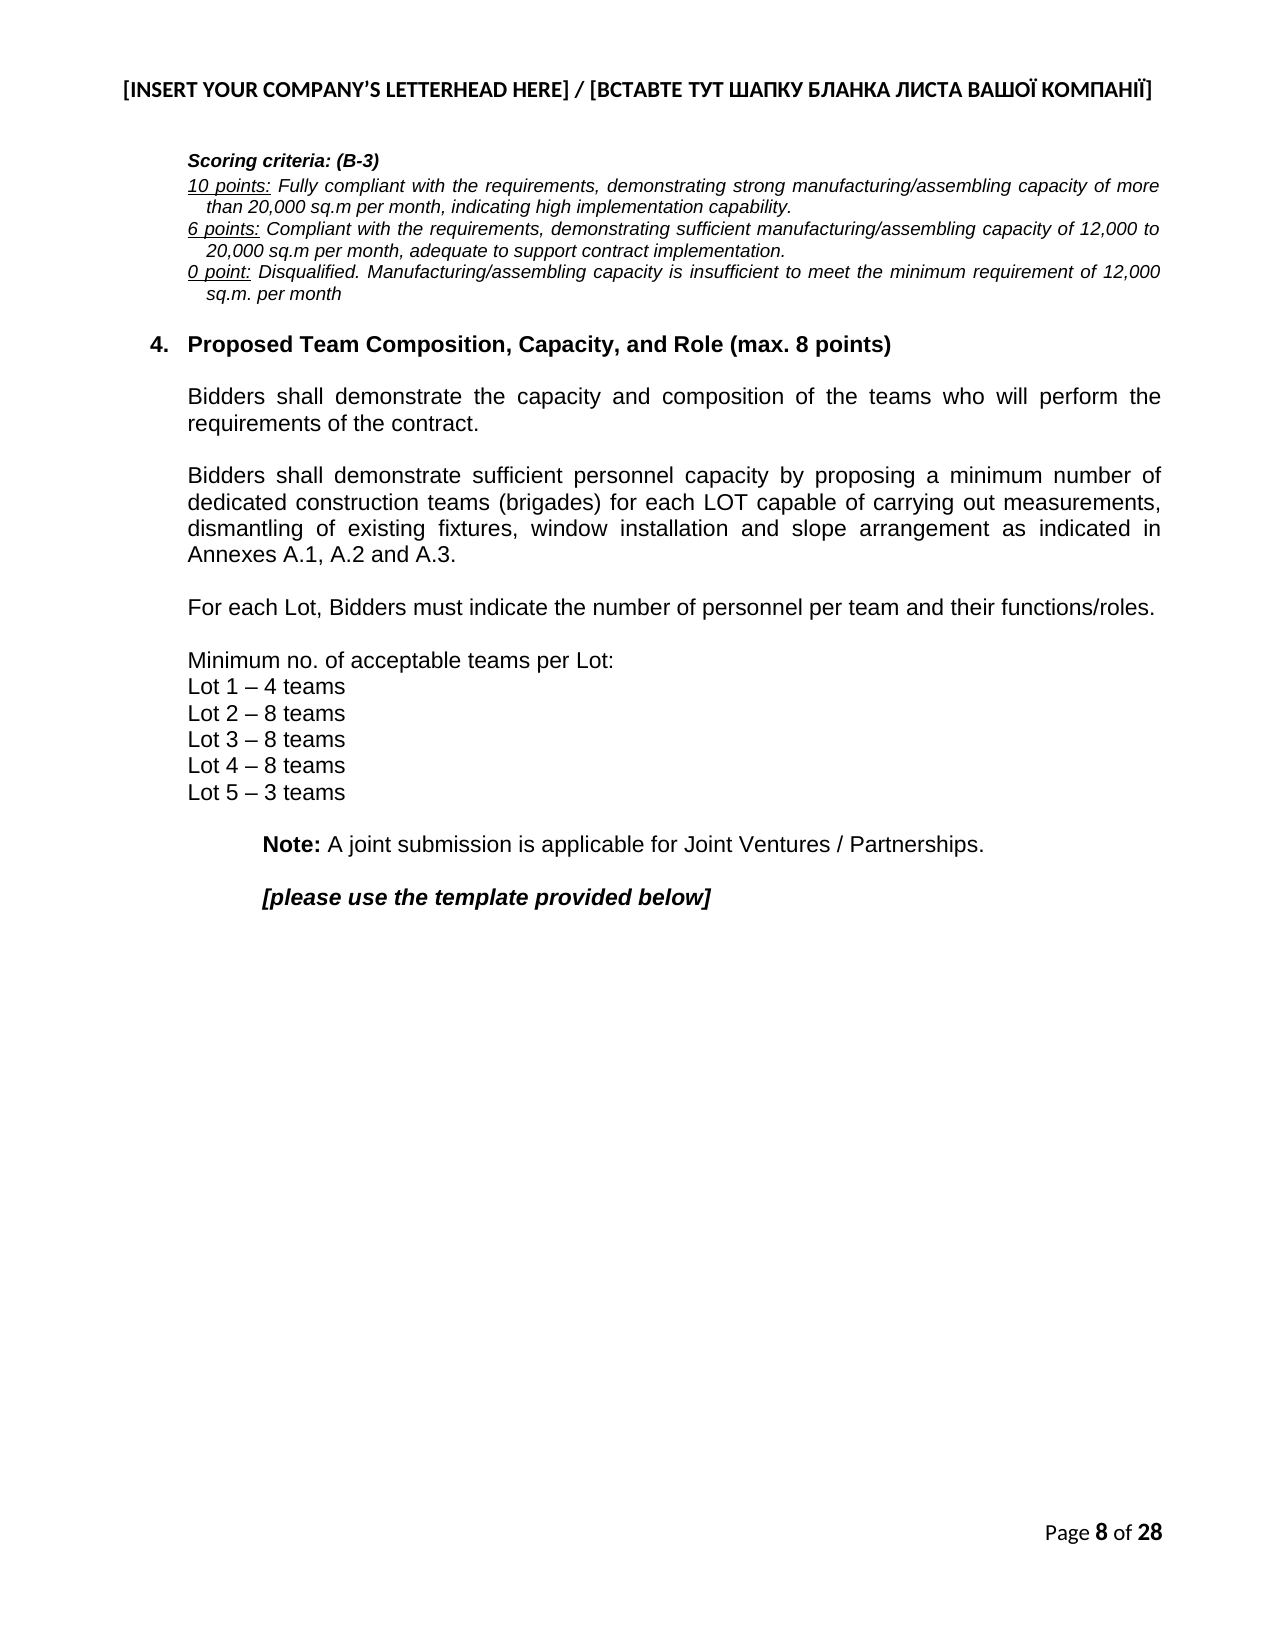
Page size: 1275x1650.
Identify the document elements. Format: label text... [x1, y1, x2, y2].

list Lot 3 – 8 teams [187, 726, 1162, 752]
list Bidders shall demonstrate the capacity and composition of the teams who will perform the requirements of the contract. [187, 383, 1162, 436]
list Proposed Team Composition, Capacity, and Role (max. 8 points) [150, 331, 1162, 357]
list Lot 4 – 8 teams [187, 752, 1162, 778]
list Bidders shall demonstrate sufficient personnel capacity by proposing a minimum number of dedicated construction teams (brigades) for each LOT capable of carrying out measurements, dismantling of existing fixtures, window installation and slope arrangement as indicated in Annexes A.1, A.2 and A.3. [187, 462, 1162, 568]
list Lot 5 – 3 teams [187, 778, 1162, 805]
text [please use the template provided below] [187, 884, 1162, 910]
list Minimum no. of acceptable teams per Lot: [187, 647, 1162, 673]
list 10 points: Fully compliant with the requirements, demonstrating strong manufacturing/assembling capacity of more than 20,000 sq.m per month, indicating high implementation capability. [187, 175, 1162, 218]
list Lot 2 – 8 teams [187, 699, 1162, 726]
list For each Lot, Bidders must indicate the number of personnel per team and their functions/roles. [187, 594, 1162, 620]
list 0 point: Disqualified. Manufacturing/assembling capacity is insufficient to meet the minimum requirement of 12,000 sq.m. per month [187, 261, 1162, 304]
list Scoring criteria: (B-3) [187, 150, 1162, 172]
text Note: A joint submission is applicable for Joint Ventures / Partnerships. [187, 831, 1162, 858]
list 6 points: Compliant with the requirements, demonstrating sufficient manufacturing/assembling capacity of 12,000 to 20,000 sq.m per month, adequate to support contract implementation. [187, 218, 1162, 261]
list Lot 1 – 4 teams [187, 673, 1162, 699]
